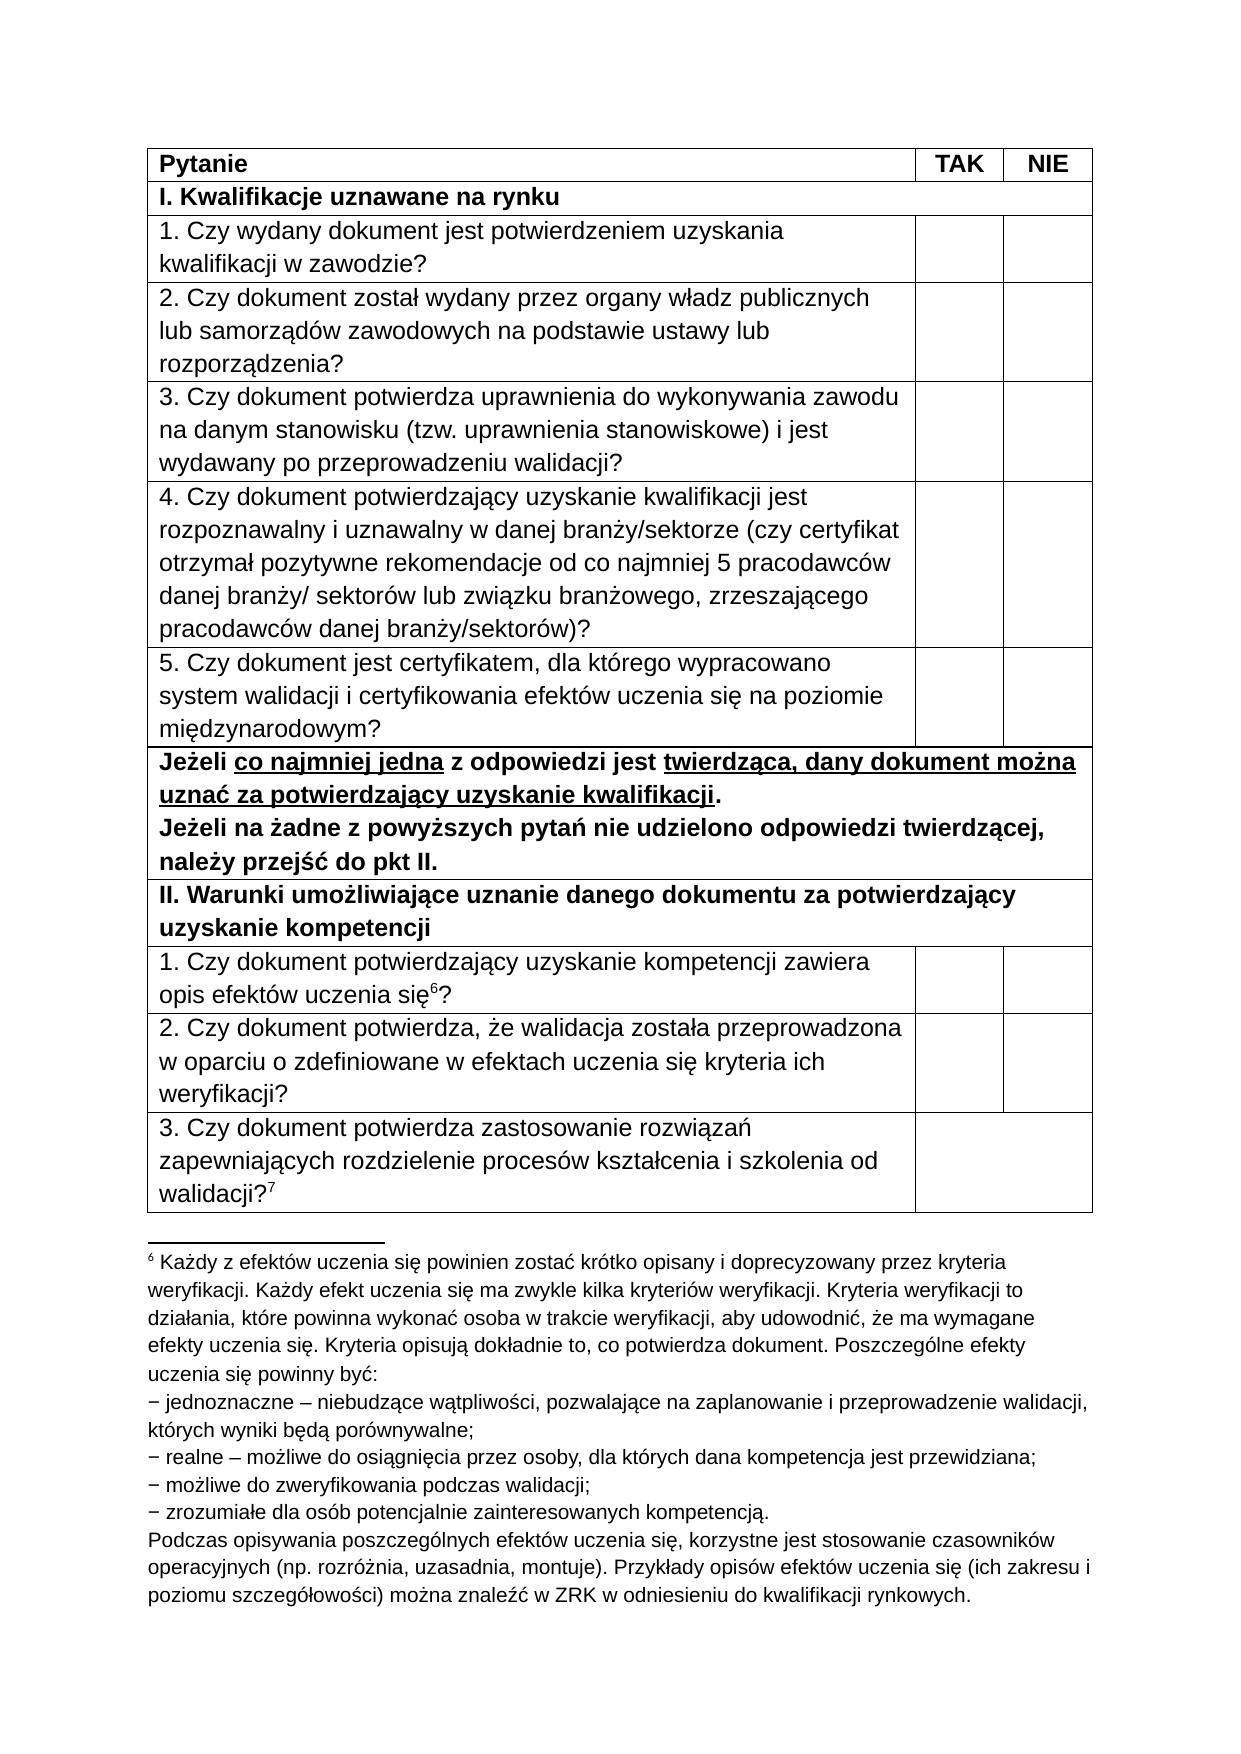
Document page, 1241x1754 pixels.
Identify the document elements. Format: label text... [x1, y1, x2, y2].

table_cell 3. Czy dokument potwierdza uprawnienia do wykonywania zawodu na danym stanowisku (tzw. uprawnienia stanowiskowe) i jest wydawany po przeprowadzeniu walidacji? [148, 382, 915, 481]
table_cell [916, 283, 1003, 381]
table_header NIE [1004, 149, 1092, 181]
table_cell [1004, 648, 1092, 746]
table_cell 5. Czy dokument jest certyfikatem, dla którego wypracowano system walidacji i certyfikowania efektów uczenia się na poziomie międzynarodowym? [148, 648, 915, 746]
table_cell [916, 648, 1003, 746]
table_cell [916, 382, 1003, 481]
table_cell [1004, 947, 1092, 1012]
table_cell [916, 216, 1003, 282]
table_cell II. Warunki umożliwiające uznanie danego dokumentu za potwierdzający uzyskanie kompetencji [148, 880, 1092, 946]
table_cell Jeżeli co najmniej jedna z odpowiedzi jest twierdząca, dany dokument można uznać za potwierdzający uzyskanie kwalifikacji. Jeżeli na żadne z powyższych pytań nie udzielono odpowiedzi twierdzącej, należy przejść do pkt II. [148, 748, 1092, 879]
table_cell 2. Czy dokument potwierdza, że walidacja została przeprowadzona w oparciu o zdefiniowane w efektach uczenia się kryteria ich weryfikacji? [148, 1014, 915, 1112]
table_cell 3. Czy dokument potwierdza zastosowanie rozwiązań zapewniających rozdzielenie procesów kształcenia i szkolenia od walidacji? [148, 1113, 915, 1212]
table_cell [916, 947, 1003, 1012]
table_cell [1004, 216, 1092, 282]
table_cell [916, 482, 1003, 647]
table_header TAK [916, 149, 1003, 181]
table_cell [1004, 382, 1092, 481]
table_cell 4. Czy dokument potwierdzający uzyskanie kwalifikacji jest rozpoznawalny i uznawalny w danej branży/sektorze (czy certyfikat otrzymał pozytywne rekomendacje od co najmniej 5 pracodawców danej branży/ sektorów lub związku branżowego, zrzeszającego pracodawców danej branży/sektorów)? [148, 482, 915, 647]
table_cell 1. Czy dokument potwierdzający uzyskanie kompetencji zawiera opis efektów uczenia się? [148, 947, 915, 1012]
table_cell [1004, 283, 1092, 381]
table_cell [1004, 482, 1092, 647]
table_cell [916, 1014, 1003, 1112]
table_cell [916, 1113, 1092, 1212]
table_cell 2. Czy dokument został wydany przez organy władz publicznych lub samorządów zawodowych na podstawie ustawy lub rozporządzenia? [148, 283, 915, 381]
table_cell [1004, 1014, 1092, 1112]
table_header Pytanie [148, 149, 915, 181]
table_cell 1. Czy wydany dokument jest potwierdzeniem uzyskania kwalifikacji w zawodzie? [148, 216, 915, 282]
table_cell I. Kwalifikacje uznawane na rynku [148, 182, 1092, 215]
